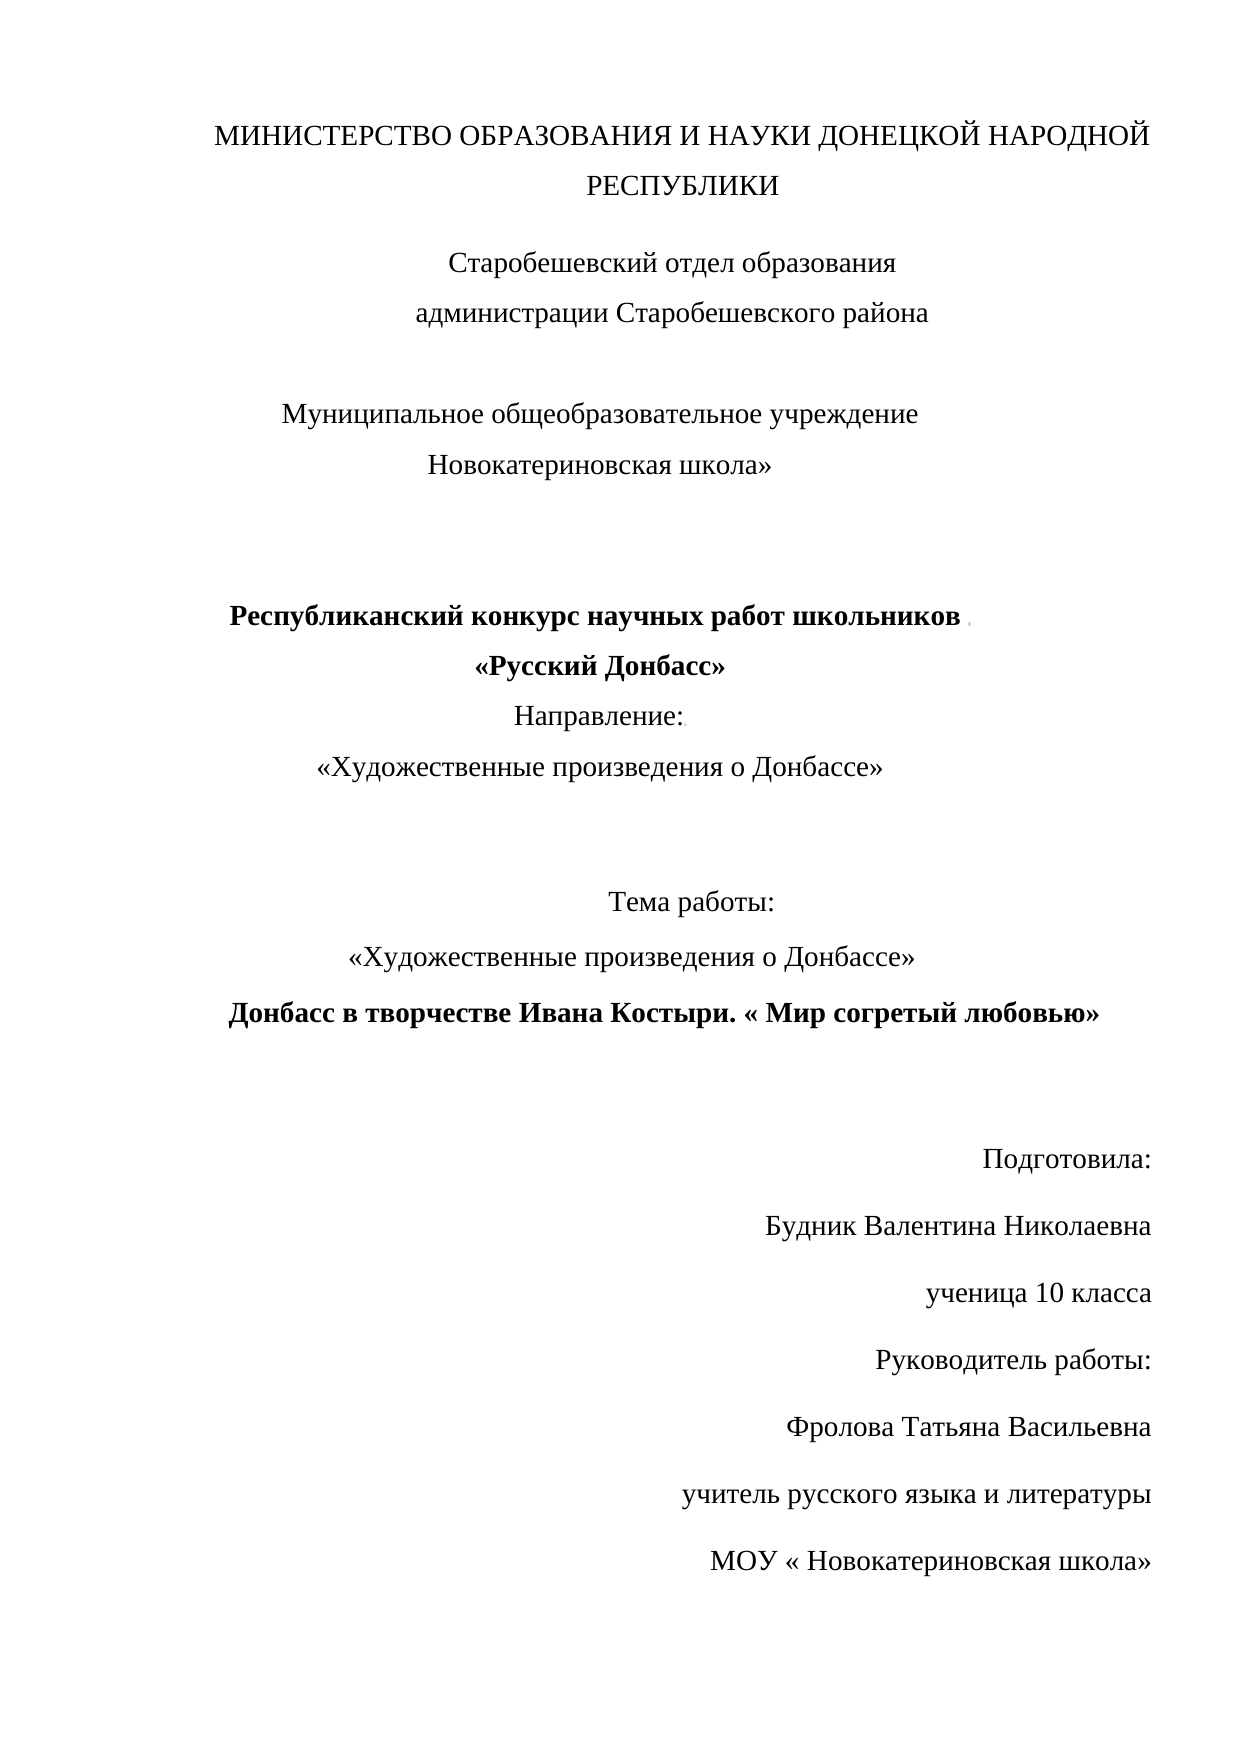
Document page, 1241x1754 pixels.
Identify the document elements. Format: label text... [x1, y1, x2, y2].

text Муниципальное общеобразовательное учреждение Новокатериновская школа» [177, 397, 1023, 481]
text «Художественные произведения о Донбассе» [133, 939, 1131, 973]
text администрации Старобешевского района [193, 296, 1152, 329]
text МОУ « Новокатериновская школа» [177, 1543, 1152, 1577]
text Республиканский конкурс научных работ школьников «Русский Донбасс» [177, 598, 1023, 682]
text Подготовила: [177, 1141, 1152, 1175]
text Будник Валентина Николаевна [177, 1208, 1152, 1242]
text Руководитель работы: [177, 1342, 1152, 1376]
text ученица 10 класса [177, 1275, 1152, 1309]
text «Художественные произведения о Донбассе» [177, 749, 1023, 782]
text Направление: [177, 698, 1023, 732]
text Донбасс в творчестве Ивана Костыри. « Мир согретый любовью» [177, 995, 1152, 1028]
text учитель русского языка и литературы [177, 1476, 1152, 1509]
text Фролова Татьяна Васильевна [177, 1409, 1152, 1443]
text МИНИСТЕРСТВО ОБРАЗОВАНИЯ И НАУКИ ДОНЕЦКОЙ НАРОДНОЙ РЕСПУБЛИКИ [213, 118, 1152, 202]
text Тема работы: [252, 884, 1131, 917]
text Старобешевский отдел образования [193, 245, 1152, 278]
